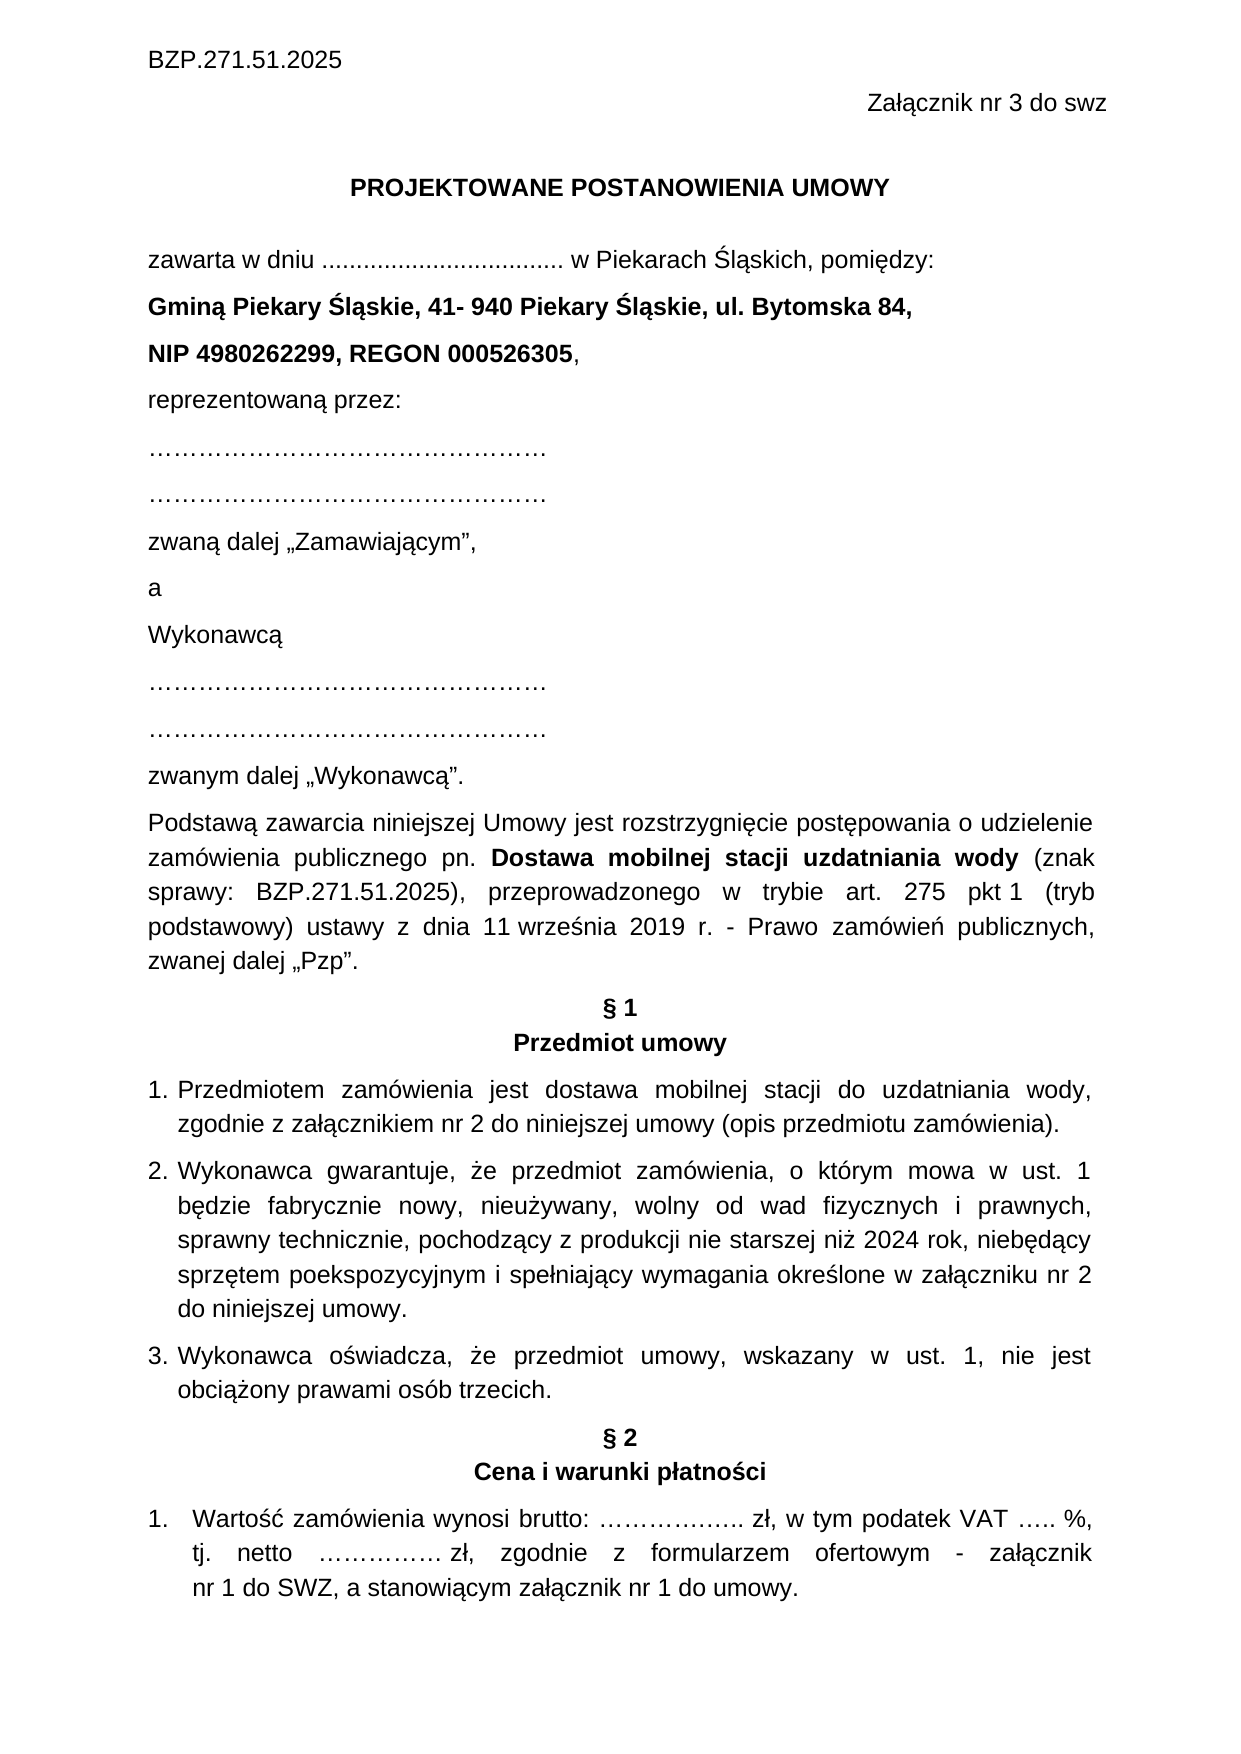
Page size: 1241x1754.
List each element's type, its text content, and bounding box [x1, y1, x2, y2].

list Wykonawca oświadcza, że przedmiot umowy, wskazany w ust. 1, nie jest obciążony prawami osób trzecich. [148, 1341, 1093, 1404]
text zawarta w dniu ................................... w Piekarach Śląskich, pomiędzy: [148, 244, 1093, 273]
list Wykonawca gwarantuje, że przedmiot zamówienia, o którym mowa w ust. 1 będzie fabrycznie nowy, nieużywany, wolny od wad fizycznych i prawnych, sprawny technicznie, pochodzący z produkcji nie starszej niż 2024 rok, niebędący sprzętem poekspozycyjnym i spełniający wymagania określone w załączniku nr 2 do niniejszej umowy. [148, 1156, 1093, 1323]
text zwaną dalej „Zamawiającym”, [148, 526, 1093, 555]
list Wartość zamówienia wynosi brutto: ………….….. zł, w tym podatek VAT ….. %, tj. netto …………… zł, zgodnie z formularzem ofertowym - załącznik nr 1 do SWZ, a stanowiącym załącznik nr 1 do umowy. [148, 1504, 1093, 1602]
text a [148, 573, 1093, 602]
text reprezentowaną przez: [148, 386, 1093, 414]
text ………………………………………… [148, 479, 1093, 508]
subtitle § 2 Cena i warunki płatności [148, 1422, 1093, 1486]
text NIP 4980262299, REGON 000526305, [148, 338, 1093, 367]
text ………………………………………… [148, 667, 1093, 696]
text ………………………………………… [148, 714, 1093, 743]
text Wykonawcą [148, 620, 1093, 649]
subtitle § 1 Przedmiot umowy [148, 993, 1093, 1056]
text Gminą Piekary Śląskie, 41- 940 Piekary Śląskie, ul. Bytomska 84, [148, 292, 1093, 320]
text ………………………………………… [148, 432, 1093, 461]
text Podstawą zawarcia niniejszej Umowy jest rozstrzygnięcie postępowania o udzielenie zamówienia publicznego pn. Dostawa mobilnej stacji uzdatniania wody (znak sprawy: BZP.271.51.2025), przeprowadzonego w trybie art. 275 pkt 1 (tryb podstawowy) ustawy z dnia 11 września 2019 r. - Prawo zamówień publicznych, zwanej dalej „Pzp”. [148, 808, 1095, 975]
text PROJEKTOWANE POSTANOWIENIA UMOWY [148, 173, 1093, 201]
text zwanym dalej „Wykonawcą”. [148, 761, 1093, 790]
list Przedmiotem zamówienia jest dostawa mobilnej stacji do uzdatniania wody, zgodnie z załącznikiem nr 2 do niniejszej umowy (opis przedmiotu zamówienia). [148, 1075, 1093, 1138]
